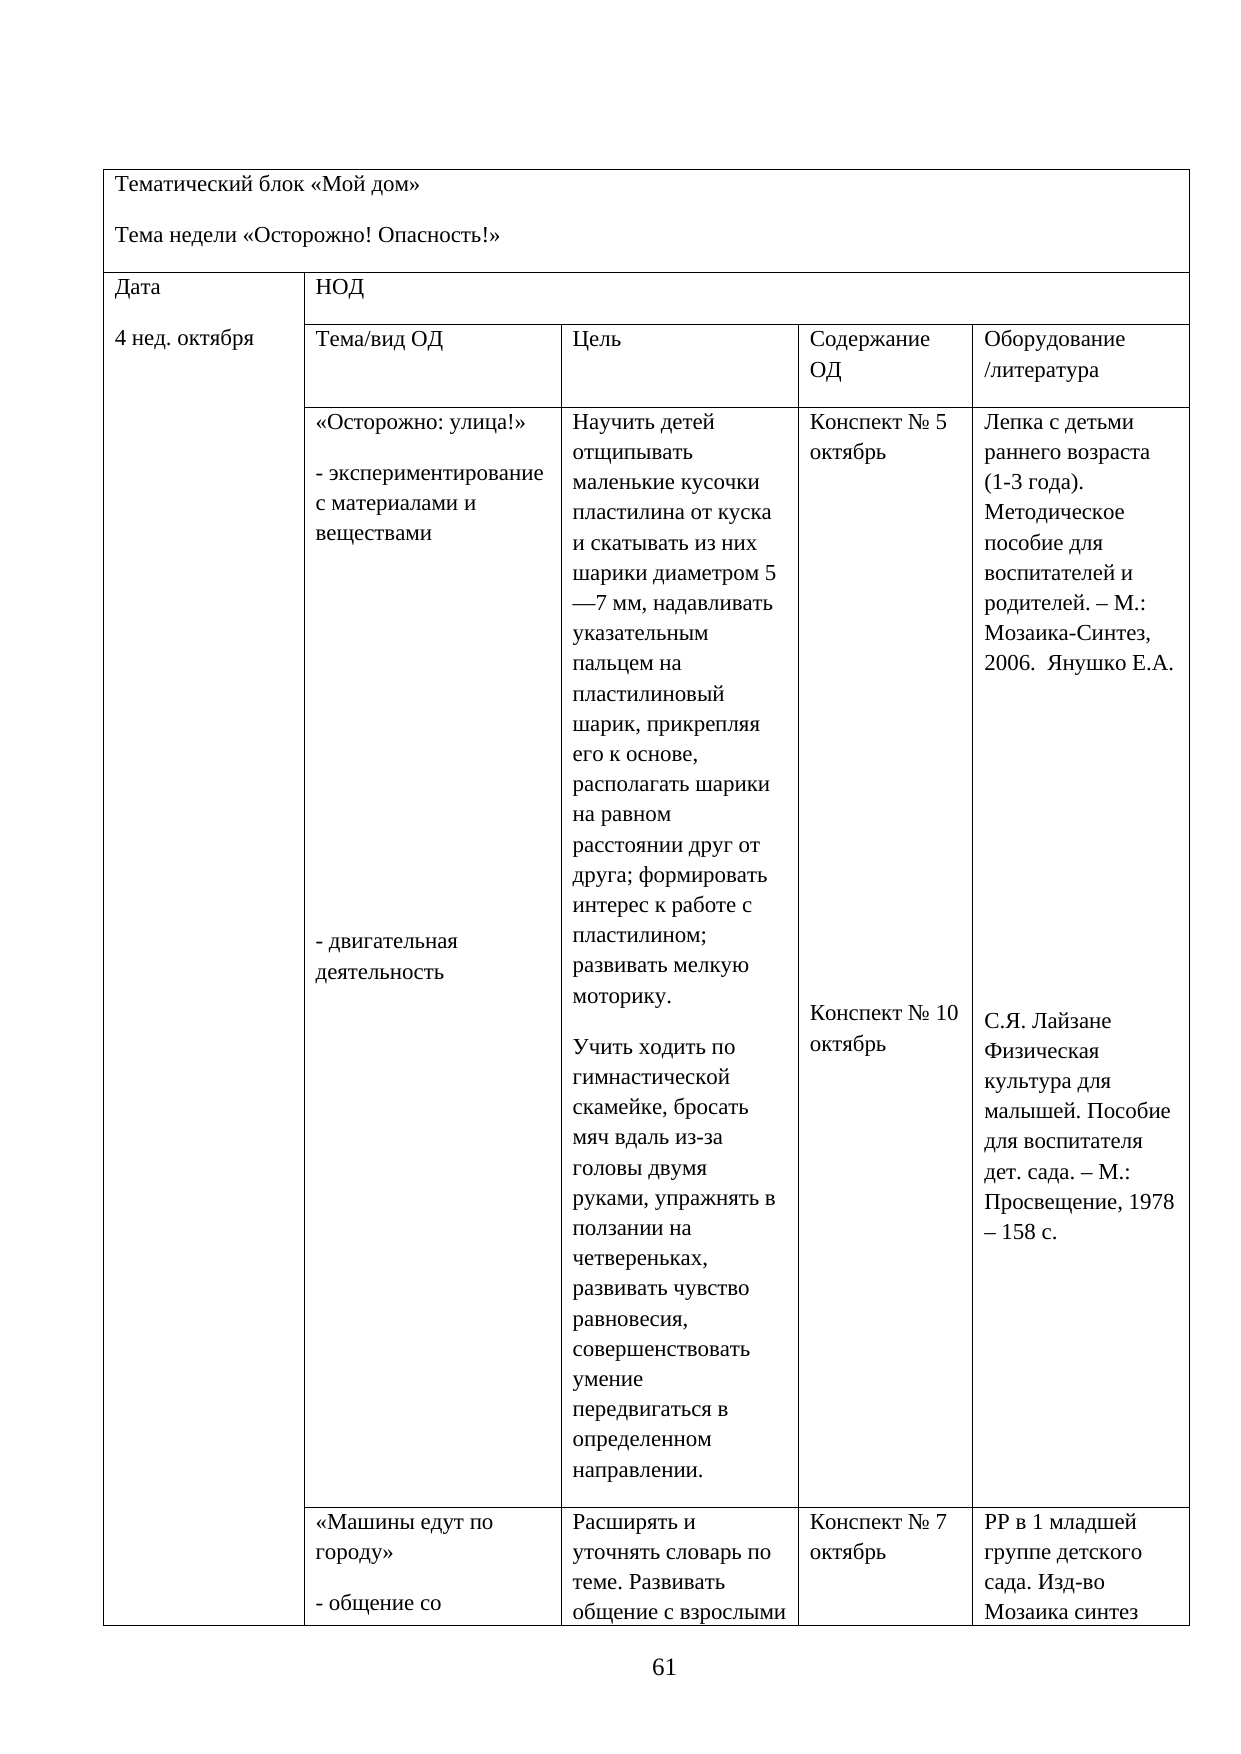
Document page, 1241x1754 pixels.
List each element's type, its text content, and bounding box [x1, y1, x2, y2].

table_cell НОД [305, 273, 1189, 324]
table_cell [973, 1508, 1189, 1625]
table_header Тематический блок «Мой дом» Тема недели «Осторожно! Опасность!» [104, 170, 1189, 272]
table_cell Оборудование /литература [973, 325, 1189, 407]
table_cell Конспект № 5 октябрь Конспект № 10 октябрь [799, 408, 972, 1507]
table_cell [562, 1508, 798, 1625]
table_cell «Осторожно: улица!» - экспериментирование с материалами и веществами - двигательная деятельность [305, 408, 561, 1507]
table_cell Содержание ОД [799, 325, 972, 407]
table_cell Цель [562, 325, 798, 407]
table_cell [305, 1508, 561, 1625]
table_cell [799, 1508, 972, 1625]
table_cell Дата 4 нед. октября [104, 273, 304, 1625]
table_cell Лепка с детьми раннего возраста (1-3 года). Методическое пособие для воспитателей и родителей. – М.: Мозаика-Синтез, 2006. Янушко Е.А. С.Я. Лайзане Физическая культура для малышей. Пособие для воспитателя дет. сада. – М.: Просвещение, 1978 – 158 с. [973, 408, 1189, 1507]
table_cell Научить детей отщипывать маленькие кусочки пластилина от куска и скатывать из них шарики диаметром 5—7 мм, надавливать указательным пальцем на пластилиновый шарик, прикрепляя его к основе, располагать шарики на равном расстоянии друг от друга; формировать интерес к работе с пластилином; развивать мелкую моторику. Учить ходить по гимнастической скамейке, бросать мяч вдаль из-за головы двумя руками, упражнять в ползании на четвереньках, развивать чувство равновесия, совершенствовать умение передвигаться в определенном направлении. [562, 408, 798, 1507]
table_cell Тема/вид ОД [305, 325, 561, 407]
